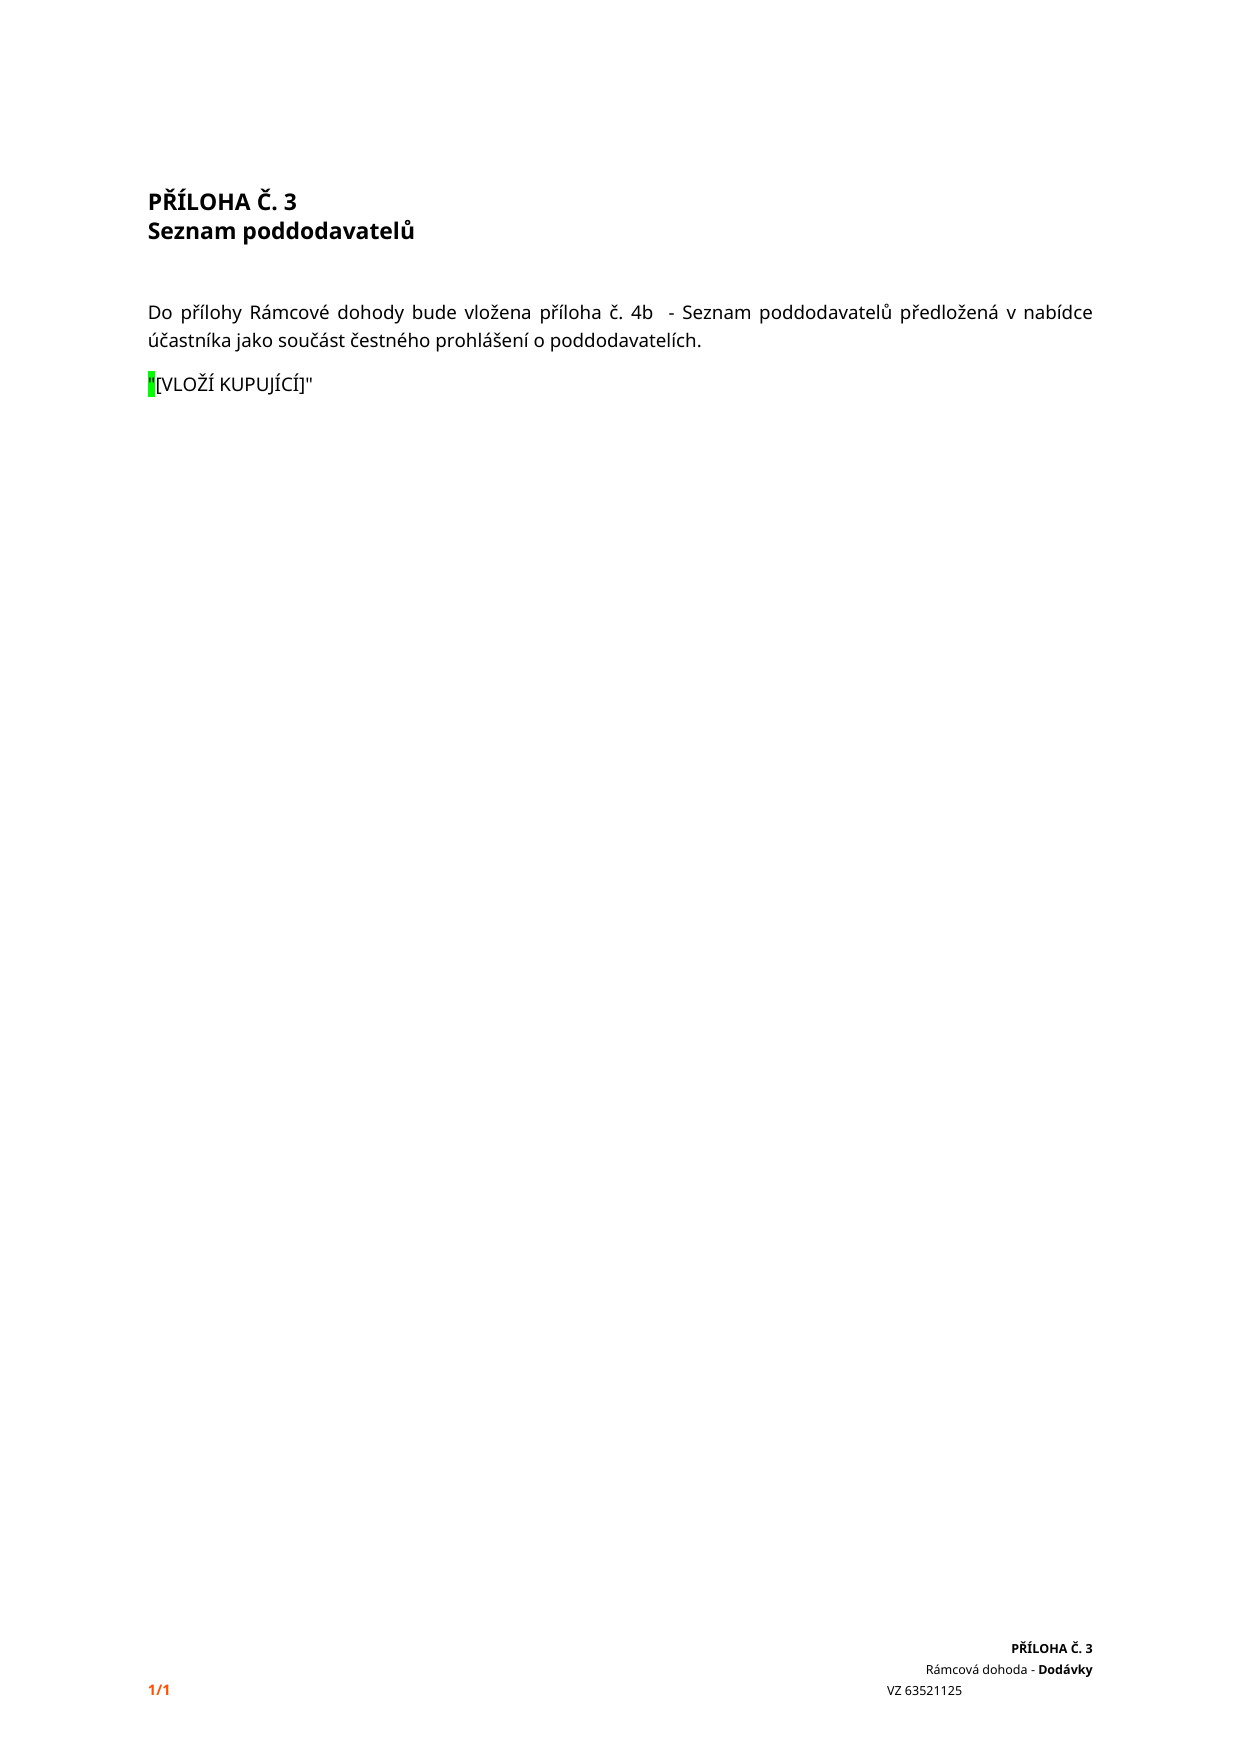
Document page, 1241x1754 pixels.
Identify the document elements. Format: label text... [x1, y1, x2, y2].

text Příloha č. 3 [148, 187, 1093, 216]
text Do přílohy Rámcové dohody bude vložena příloha č. 4b - Seznam poddodavatelů předložená v nabídce účastníka jako součást čestného prohlášení o poddodavatelích. [148, 299, 1093, 353]
text Seznam poddodavatelů [148, 216, 1093, 245]
